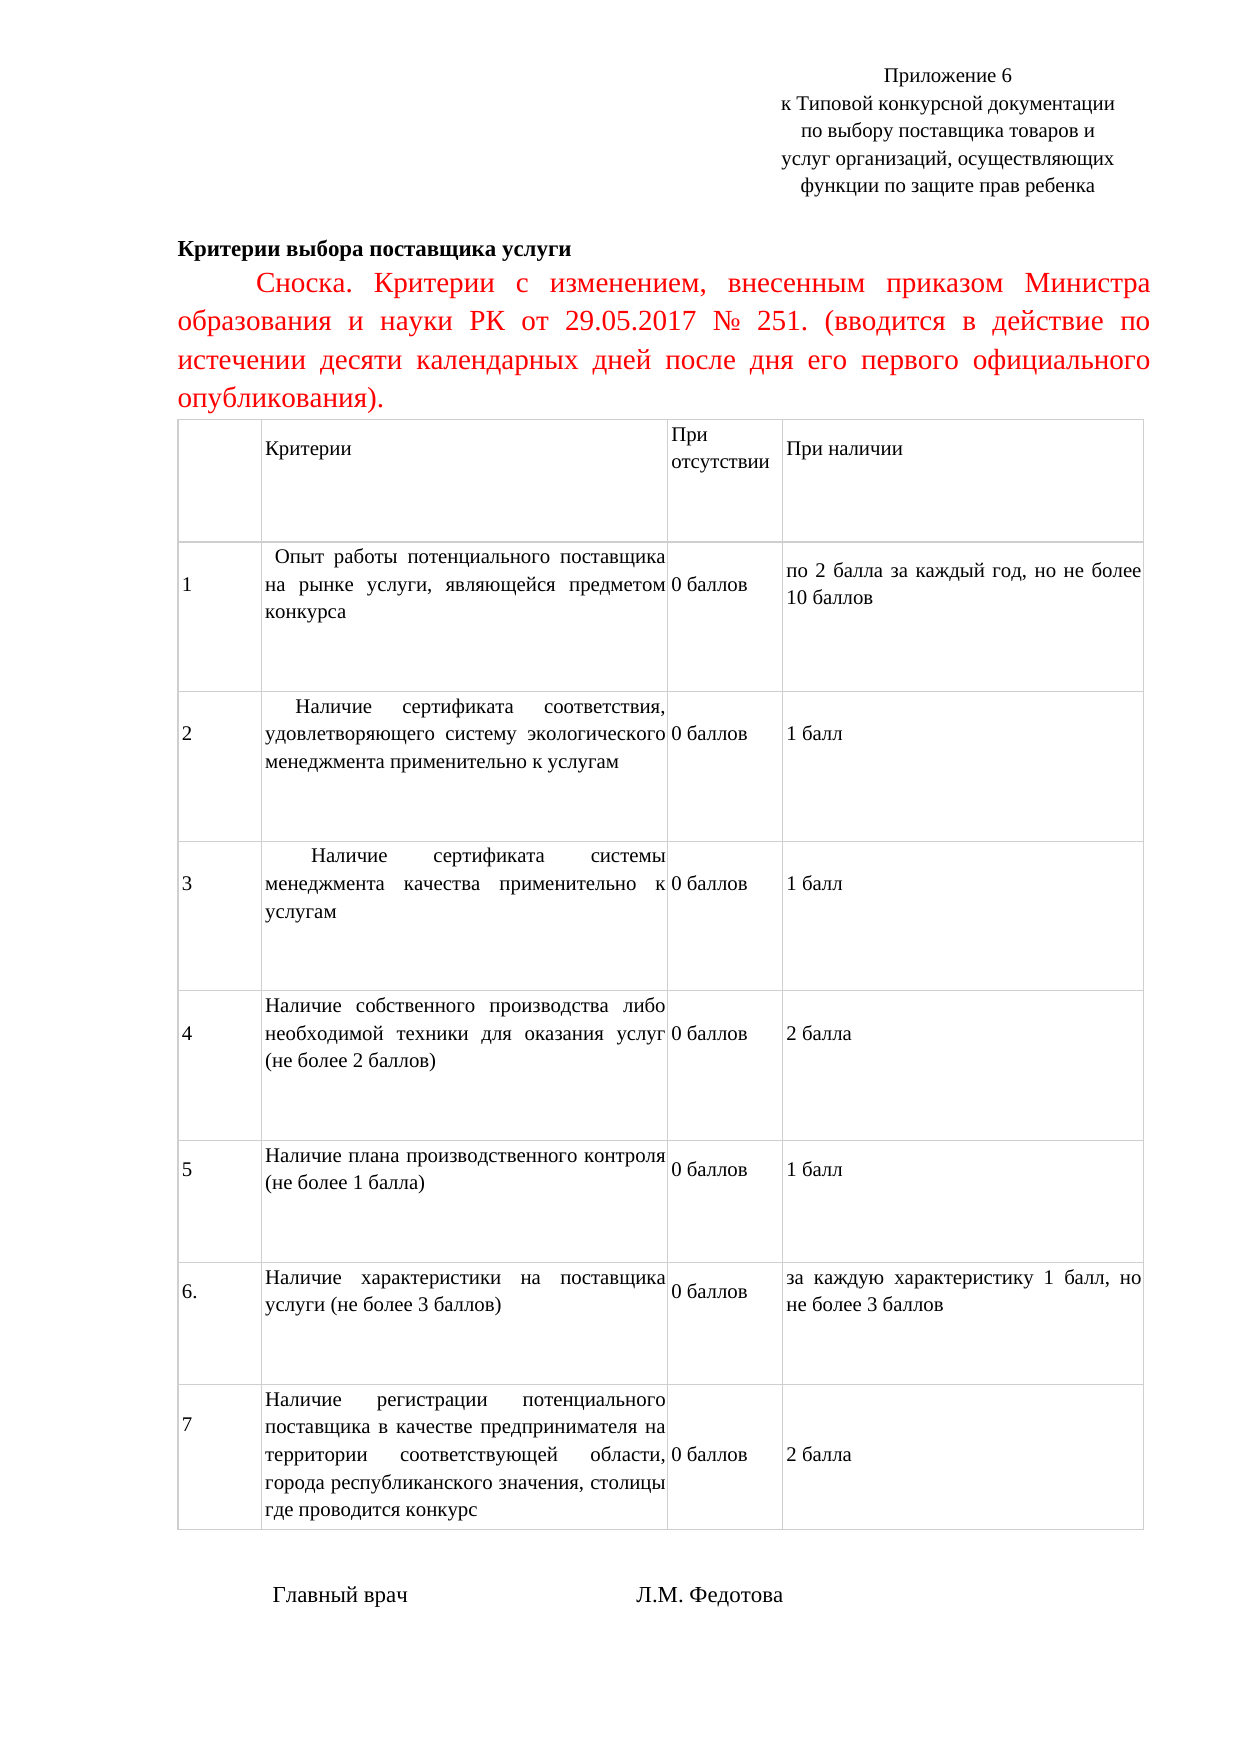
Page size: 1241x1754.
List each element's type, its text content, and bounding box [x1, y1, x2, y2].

table_header [179, 420, 261, 541]
table_cell 0 баллов [668, 842, 782, 990]
table_cell Наличие сертификата соответствия, удовлетворяющего систему экологического менеджмента применительно к услугам [262, 692, 667, 841]
table_cell 1 [179, 543, 261, 691]
table_cell 0 баллов [668, 1141, 782, 1262]
table_header [166, 60, 1144, 204]
table_cell 2 [179, 692, 261, 841]
table_cell 0 баллов [668, 1385, 782, 1529]
text Сноска. Критерии с изменением, внесенным приказом Министра образования и науки РК от 29.05.2017 № 251. (вводится в действие по истечении десяти календарных дней после дня его первого официального опубликования). [177, 265, 1152, 414]
table_cell Наличие собственного производства либо необходимой техники для оказания услуг (не более 2 баллов) [262, 991, 667, 1140]
table_cell 7 [179, 1385, 261, 1529]
table_cell 0 баллов [668, 991, 782, 1140]
table_cell 0 баллов [668, 692, 782, 841]
table_cell Опыт работы потенциального поставщика на рынке услуги, являющейся предметом конкурса [262, 543, 667, 691]
text Главный врач Л.М. Федотова [177, 1581, 1152, 1607]
table_cell 0 баллов [668, 543, 782, 691]
table_cell 0 баллов [668, 1263, 782, 1384]
table_cell Наличие регистрации потенциального поставщика в качестве предпринимателя на территории соответствующей области, города республиканского значения, столицы где проводится конкурс [262, 1385, 667, 1529]
table_cell 1 балл [783, 1141, 1143, 1262]
table_cell за каждую характеристику 1 балл, но не более 3 баллов [783, 1263, 1143, 1384]
table_cell Наличие сертификата системы менеджмента качества применительно к услугам [262, 842, 667, 990]
table_cell по 2 балла за каждый год, но не более 10 баллов [783, 543, 1143, 691]
text Критерии выбора поставщика услуги [177, 204, 1152, 261]
table_cell 2 балла [783, 1385, 1143, 1529]
table_cell 1 балл [783, 692, 1143, 841]
table_cell Наличие плана производственного контроля (не более 1 балла) [262, 1141, 667, 1262]
table_cell 4 [179, 991, 261, 1140]
table_header При отсутствии [668, 420, 782, 541]
table_cell 6. [179, 1263, 261, 1384]
table_cell Наличие характеристики на поставщика услуги (не более 3 баллов) [262, 1263, 667, 1384]
table_header Критерии [262, 420, 667, 541]
table_cell 3 [179, 842, 261, 990]
table_cell 2 балла [783, 991, 1143, 1140]
table_cell 5 [179, 1141, 261, 1262]
table_cell 1 балл [783, 842, 1143, 990]
table_header При наличии [783, 420, 1143, 541]
